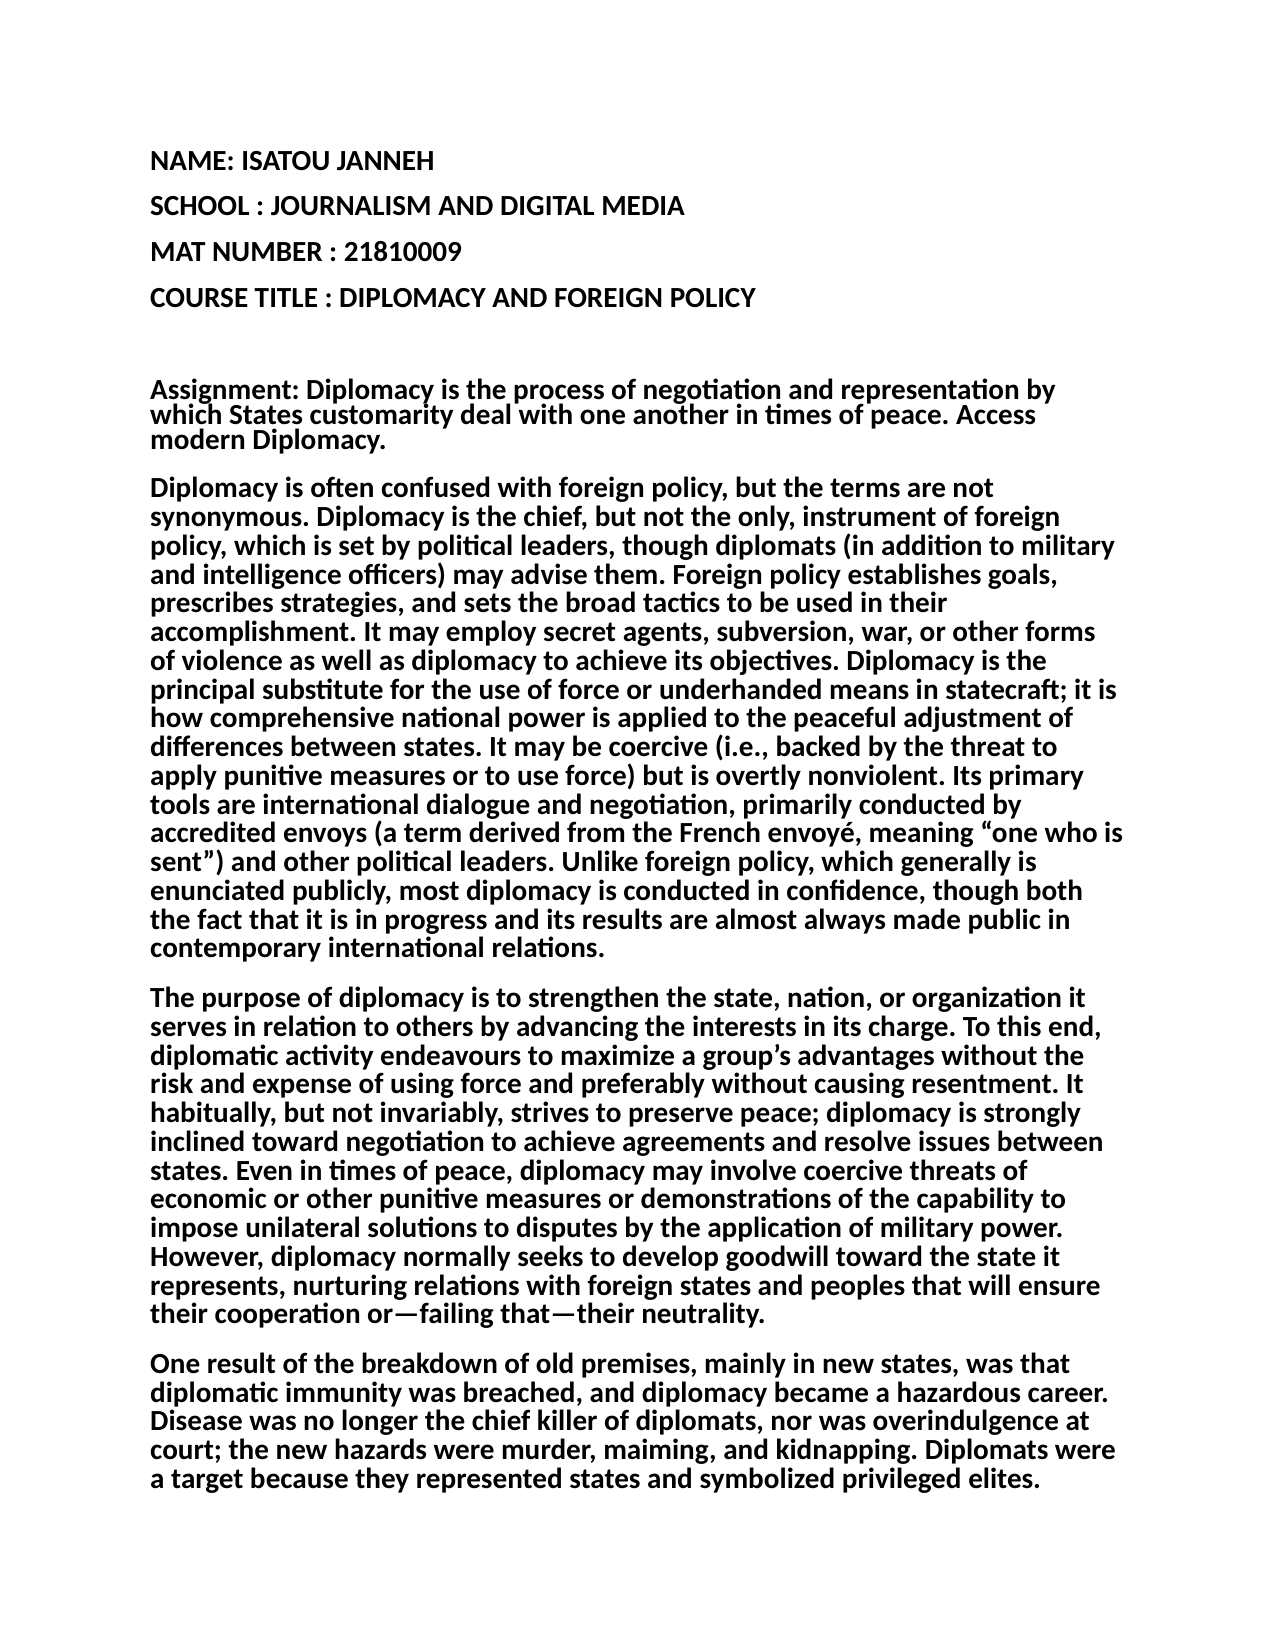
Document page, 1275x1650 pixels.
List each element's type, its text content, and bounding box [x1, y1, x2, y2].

text Diplomacy is often confused with foreign policy, but the terms are not synonymous. Diplomacy is the chief, but not the only, instrument of foreign policy, which is set by political leaders, though diplomats (in addition to military and intelligence officers) may advise them. Foreign policy establishes goals, prescribes strategies, and sets the broad tactics to be used in their accomplishment. It may employ secret agents, subversion, war, or other forms of violence as well as diplomacy to achieve its objectives. Diplomacy is the principal substitute for the use of force or underhanded means in statecraft; it is how comprehensive national power is applied to the peaceful adjustment of differences between states. It may be coercive (i.e., backed by the threat to apply punitive measures or to use force) but is overtly nonviolent. Its primary tools are international dialogue and negotiation, primarily conducted by accredited envoys (a term derived from the French envoyé, meaning “one who is sent”) and other political leaders. Unlike foreign policy, which generally is enunciated publicly, most diplomacy is conducted in confidence, though both the fact that it is in progress and its results are almost always made public in contemporary international relations. [150, 475, 1125, 964]
text Assignment: Diplomacy is the process of negotiation and representation by which States customarity deal with one another in times of peace. Access modern Diplomacy. [150, 379, 1125, 454]
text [150, 1350, 1125, 1494]
text MAT NUMBER : 21810009 [150, 242, 1125, 267]
text The purpose of diplomacy is to strengthen the state, nation, or organization it serves in relation to others by advancing the interests in its charge. To this end, diplomatic activity endeavours to maximize a group’s advantages without the risk and expense of using force and preferably without causing resentment. It habitually, but not invariably, strives to preserve peace; diplomacy is strongly inclined toward negotiation to achieve agreements and resolve issues between states. Even in times of peace, diplomacy may involve coercive threats of economic or other punitive measures or demonstrations of the capability to impose unilateral solutions to disputes by the application of military power. However, diplomacy normally seeks to develop goodwill toward the state it represents, nurturing relations with foreign states and peoples that will ensure their cooperation or—failing that—their neutrality. [150, 984, 1125, 1329]
text NAME: ISATOU JANNEH [150, 150, 1125, 175]
text COURSE TITLE : DIPLOMACY AND FOREIGN POLICY [150, 287, 1125, 312]
text SCHOOL : JOURNALISM AND DIGITAL MEDIA [150, 196, 1125, 221]
